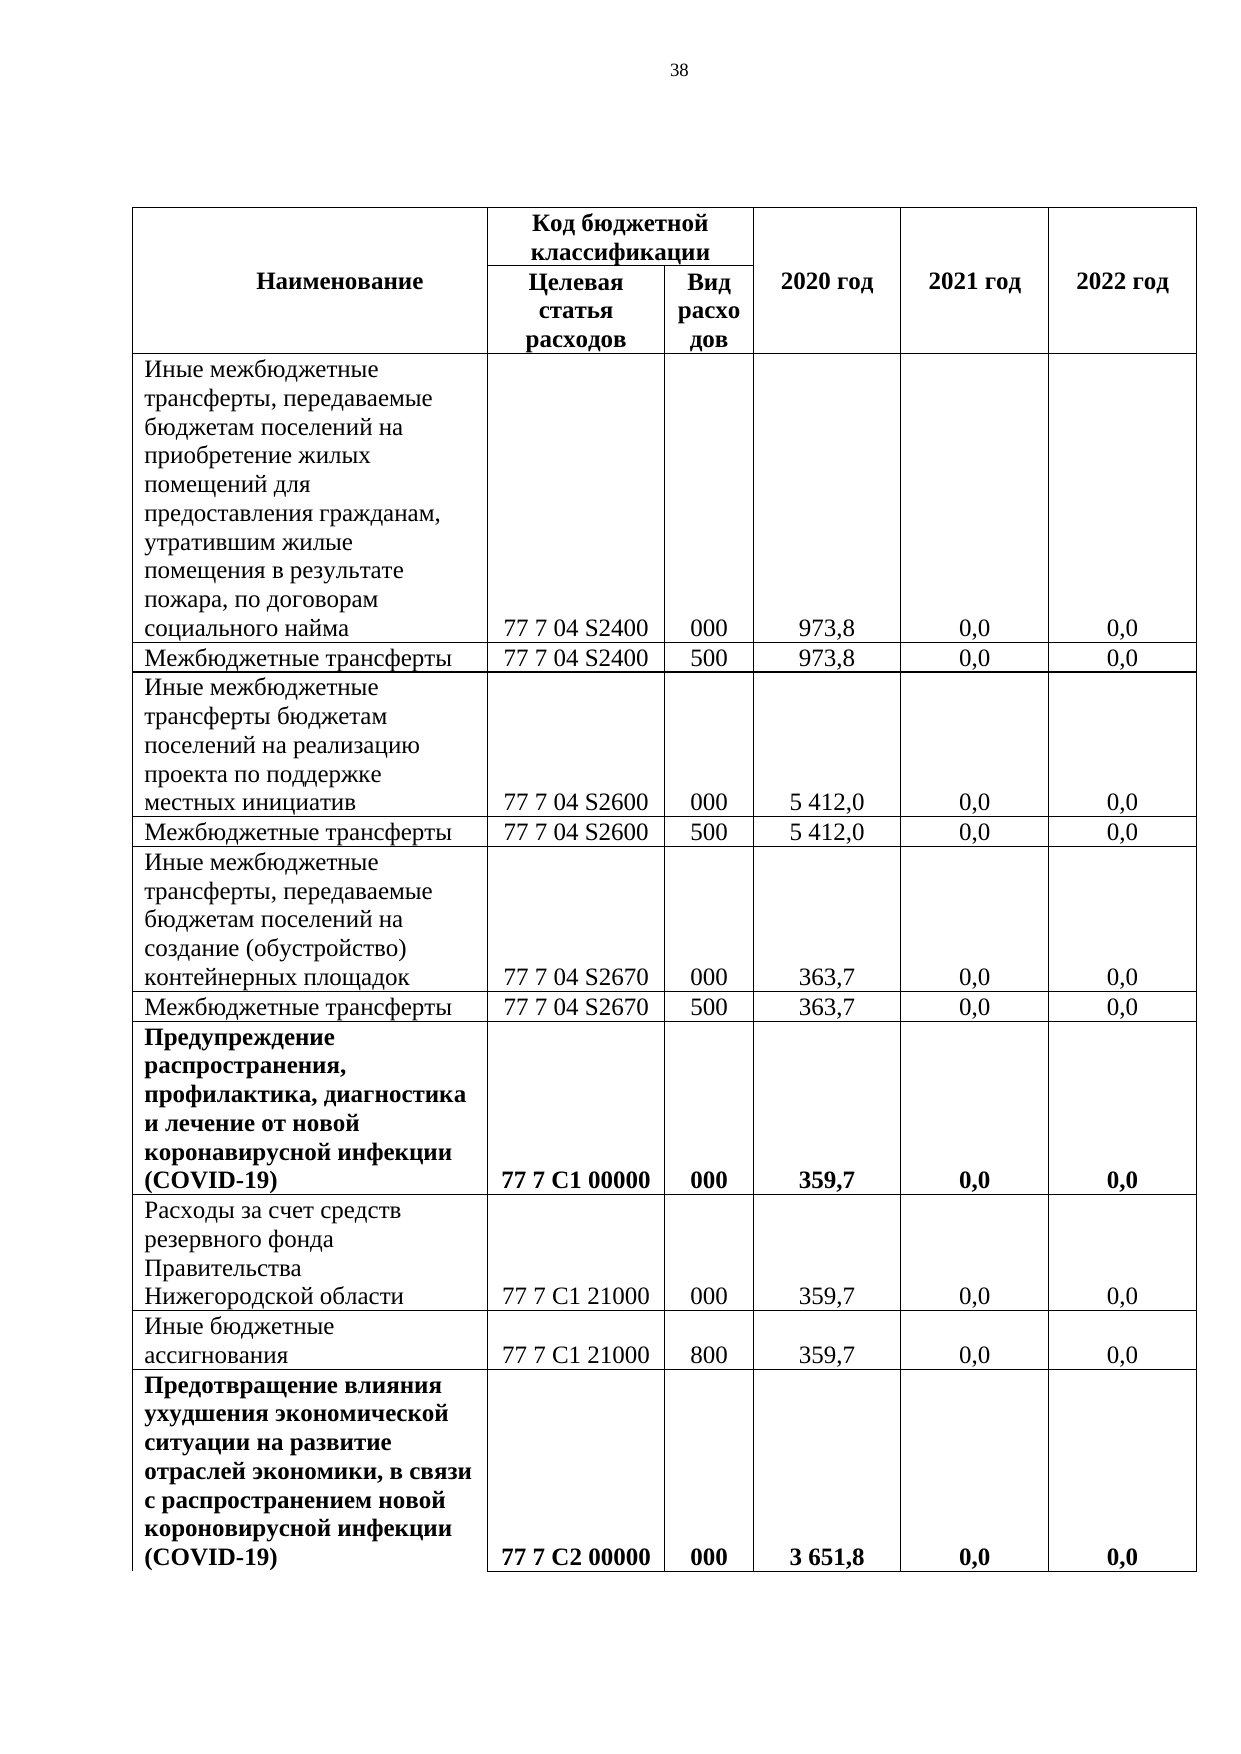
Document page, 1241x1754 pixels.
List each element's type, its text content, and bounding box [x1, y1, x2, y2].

table_cell 0,0 [901, 1311, 1048, 1369]
table_cell 77 7 C2 00000 [488, 1370, 664, 1571]
table_cell 77 7 04 S2400 [488, 643, 664, 671]
table_cell 973,8 [754, 354, 900, 642]
table_header 2021 год [901, 208, 1048, 353]
table_cell 0,0 [1049, 847, 1196, 991]
table_cell 500 [665, 817, 753, 846]
table_cell 000 [665, 847, 753, 991]
table_cell Иные бюджетные ассигнования [133, 1311, 487, 1369]
table_cell Межбюджетные трансферты [133, 992, 487, 1021]
table_cell Предотвращение влияния ухудшения экономической ситуации на развитие отраслей экономики, в связи с распространением новой короновирусной инфекции (COVID-19) [133, 1370, 487, 1571]
table_cell 0,0 [1049, 354, 1196, 642]
table_cell 000 [665, 354, 753, 642]
table_cell 0,0 [1049, 1022, 1196, 1194]
table_cell 0,0 [901, 673, 1048, 816]
table_cell 0,0 [1049, 817, 1196, 846]
table_cell 77 7 С1 21000 [488, 1311, 664, 1369]
table_cell 0,0 [1049, 1195, 1196, 1310]
table_cell 77 7 04 S2670 [488, 992, 664, 1021]
table_cell Иные межбюджетные трансферты, передаваемые бюджетам поселений на создание (обустройство) контейнерных площадок [133, 847, 487, 991]
table_cell 77 7 04 S2400 [488, 354, 664, 642]
table_cell 000 [665, 1370, 753, 1571]
table_cell 500 [665, 643, 753, 671]
table_cell 77 7 С1 00000 [488, 1022, 664, 1194]
table_cell 0,0 [1049, 1311, 1196, 1369]
table_cell 0,0 [901, 847, 1048, 991]
table_cell 3 651,8 [754, 1370, 900, 1571]
table_header Код бюджетной классификации [488, 208, 753, 265]
table_cell 973,8 [754, 643, 900, 671]
table_cell 5 412,0 [754, 673, 900, 816]
table_cell Вид расхо дов [665, 266, 753, 353]
table_cell 000 [665, 1022, 753, 1194]
table_cell 000 [665, 1195, 753, 1310]
table_cell 359,7 [754, 1311, 900, 1369]
table_cell Иные межбюджетные трансферты, передаваемые бюджетам поселений на приобретение жилых помещений для предоставления гражданам, утратившим жилые помещения в результате пожара, по договорам социального найма [133, 354, 487, 642]
table_header Наименование [133, 208, 487, 353]
table_header 2022 год [1049, 208, 1196, 353]
table_cell 0,0 [901, 1022, 1048, 1194]
table_cell 359,7 [754, 1195, 900, 1310]
table_cell 0,0 [901, 354, 1048, 642]
table_cell 77 7 С1 21000 [488, 1195, 664, 1310]
table_cell 77 7 04 S2600 [488, 673, 664, 816]
table_cell 0,0 [901, 1370, 1048, 1571]
table_cell 5 412,0 [754, 817, 900, 846]
table_cell 0,0 [901, 643, 1048, 671]
table_cell Межбюджетные трансферты [133, 817, 487, 846]
table_cell Предупреждение распространения, профилактика, диагностика и лечение от новой коронавирусной инфекции (COVID-19) [133, 1022, 487, 1194]
table_cell 0,0 [1049, 643, 1196, 671]
table_cell Расходы за счет средств резервного фонда Правительства Нижегородской области [133, 1195, 487, 1310]
table_cell Иные межбюджетные трансферты бюджетам поселений на реализацию проекта по поддержке местных инициатив [133, 673, 487, 816]
table_cell 77 7 04 S2670 [488, 847, 664, 991]
table_cell 0,0 [1049, 992, 1196, 1021]
table_cell 0,0 [901, 1195, 1048, 1310]
table_cell 0,0 [1049, 673, 1196, 816]
table_cell Целевая статья расходов [488, 266, 664, 353]
table_cell 000 [665, 673, 753, 816]
table_cell 0,0 [1049, 1370, 1196, 1571]
table_cell 500 [665, 992, 753, 1021]
table_cell Межбюджетные трансферты [133, 643, 487, 671]
table_cell 363,7 [754, 847, 900, 991]
table_cell 359,7 [754, 1022, 900, 1194]
table_cell 77 7 04 S2600 [488, 817, 664, 846]
table_cell 363,7 [754, 992, 900, 1021]
table_cell 0,0 [901, 817, 1048, 846]
table_cell 0,0 [901, 992, 1048, 1021]
table_header 2020 год [754, 208, 900, 353]
table_cell 800 [665, 1311, 753, 1369]
